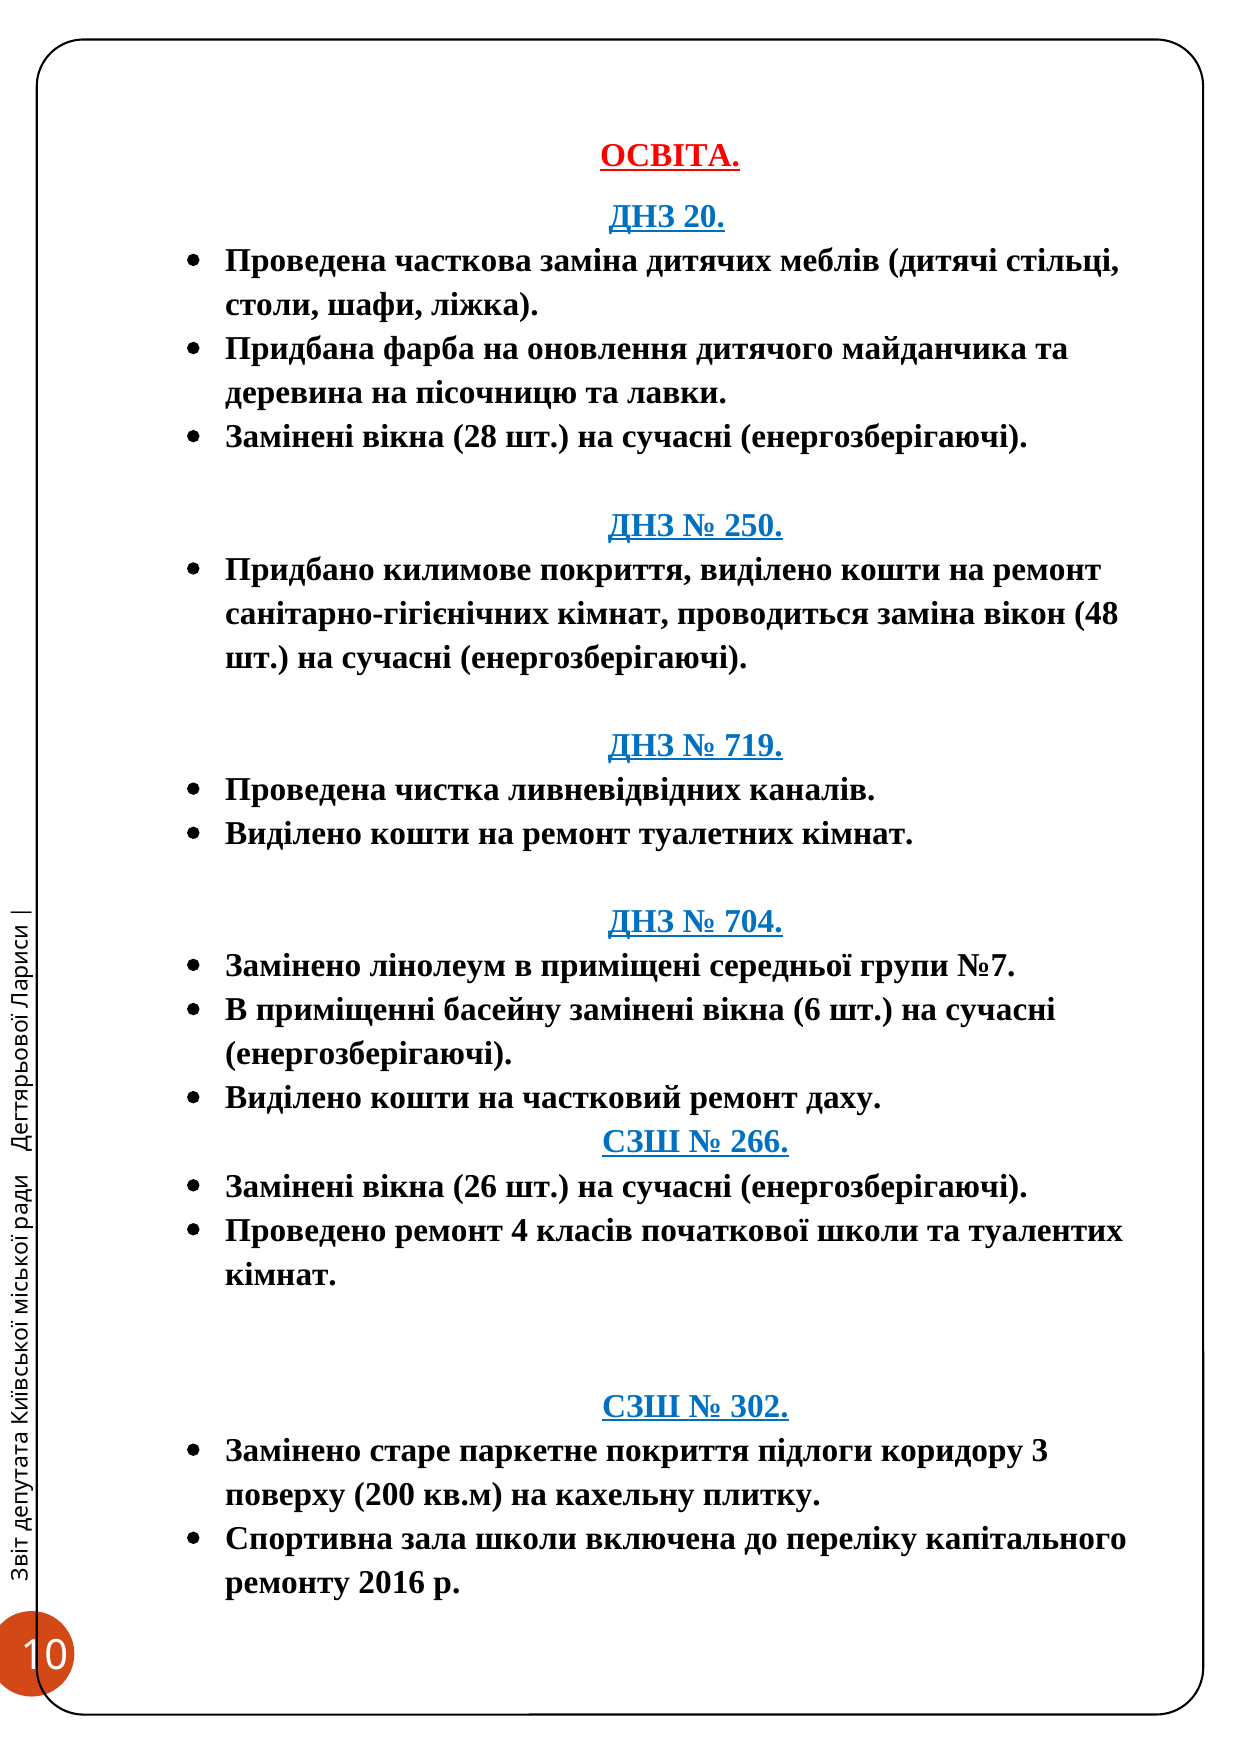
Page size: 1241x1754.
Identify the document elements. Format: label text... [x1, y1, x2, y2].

list ДНЗ № 704. [225, 901, 1165, 940]
list Замінені вікна (26 шт.) на сучасні (енергозберігаючі). [187, 1166, 1165, 1204]
list Замінені вікна (28 шт.) на сучасні (енергозберігаючі). [187, 417, 1165, 455]
list ДНЗ 20. [150, 196, 1165, 235]
list СЗШ № 266. [225, 1122, 1165, 1160]
list В приміщенні басейну замінені вікна (6 шт.) на сучасні (енергозберігаючі). [187, 989, 1165, 1072]
list СЗШ № 302. [225, 1386, 1165, 1424]
list ДНЗ № 719. [225, 725, 1165, 763]
list Придбано килимове покриття, виділено кошти на ремонт санітарно-гігієнічних кімнат, проводиться заміна вікон (48 шт.) на сучасні (енергозберігаючі). [187, 549, 1165, 675]
list Замінено старе паркетне покриття підлоги коридору 3 поверху (200 кв.м) на кахельну плитку. [187, 1430, 1165, 1513]
list Проведена чистка ливневідвідних каналів. [187, 769, 1165, 808]
list Виділено кошти на частковий ремонт даху. [187, 1078, 1165, 1116]
list ДНЗ № 250. [225, 505, 1165, 543]
list Проведена часткова заміна дитячих меблів (дитячі стільці, столи, шафи, ліжка). [187, 241, 1165, 323]
list Проведено ремонт 4 класів початкової школи та туалентих кімнат. [187, 1210, 1165, 1292]
list Замінено лінолеум в приміщені середньої групи №7. [187, 946, 1165, 984]
list Виділено кошти на ремонт туалетних кімнат. [187, 813, 1165, 852]
text ОСВІТА. [75, 136, 1165, 174]
list Спортивна зала школи включена до переліку капітального ремонту 2016 р. [187, 1518, 1165, 1601]
list Придбана фарба на оновлення дитячого майданчика та деревина на пісочницю та лавки. [187, 329, 1165, 411]
